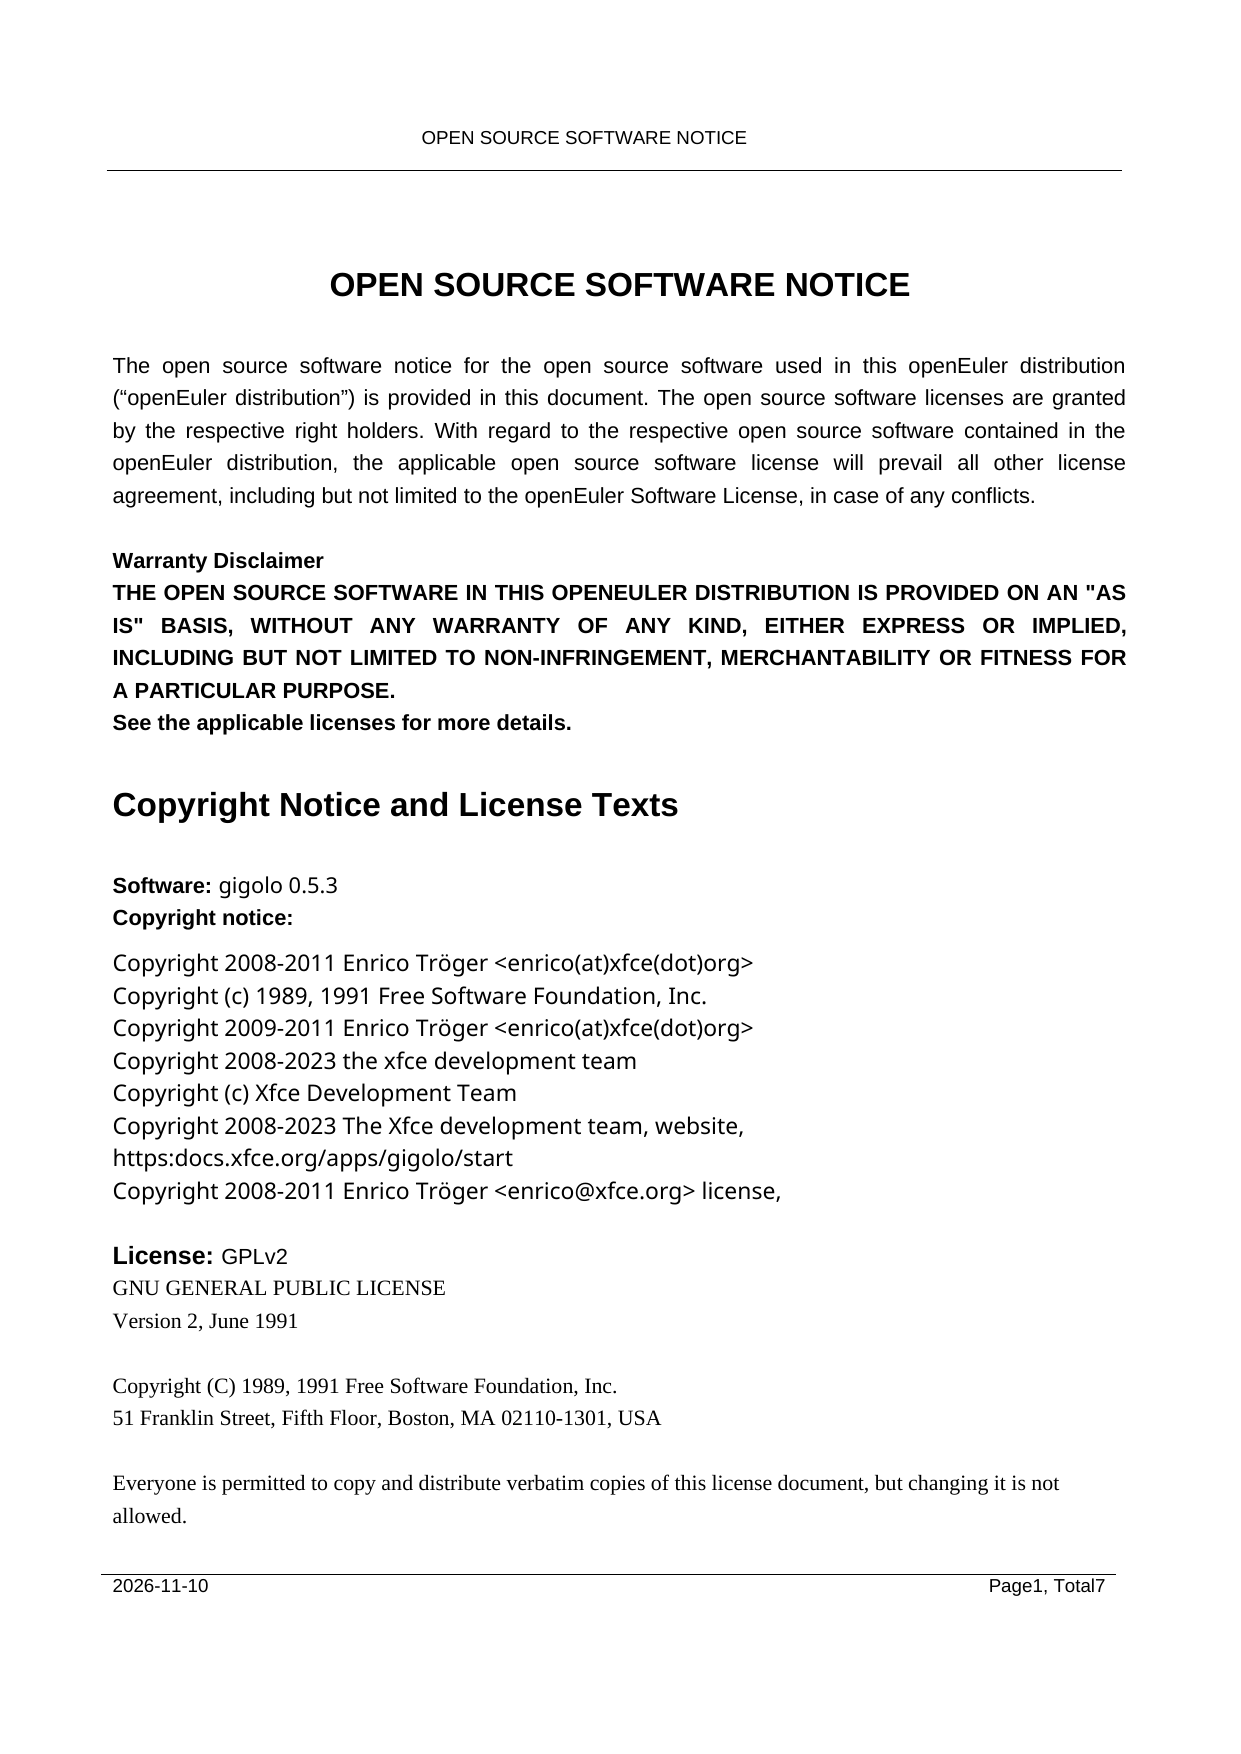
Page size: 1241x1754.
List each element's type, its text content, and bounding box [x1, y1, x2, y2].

text OPEN SOURCE SOFTWARE NOTICE [112, 251, 1128, 316]
text Copyright Notice and License Texts [112, 771, 1128, 836]
text THE OPEN SOURCE SOFTWARE IN THIS OPENEULER DISTRIBUTION IS PROVIDED ON AN "AS IS" BASIS, WITHOUT ANY WARRANTY OF ANY KIND, EITHER EXPRESS OR IMPLIED, INCLUDING BUT NOT LIMITED TO NON-INFRINGEMENT, MERCHANTABILITY OR FITNESS FOR A PARTICULAR PURPOSE. See the applicable licenses for more details. [112, 576, 1128, 739]
title Software: gigolo 0.5.3 [112, 869, 1128, 901]
text License: GPLv2 [112, 1239, 1128, 1272]
text The open source software notice for the open source software used in this openEuler distribution (“openEuler distribution”) is provided in this document. The open source software licenses are granted by the respective right holders. With regard to the respective open source software contained in the openEuler distribution, the applicable open source software license will prevail all other license agreement, including but not limited to the openEuler Software License, in case of any conflicts. [112, 349, 1128, 511]
text Copyright notice: [112, 901, 1128, 934]
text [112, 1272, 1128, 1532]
text Warranty Disclaimer [112, 544, 1128, 576]
text Copyright 2008-2011 Enrico Tröger <enrico(at)xfce(dot)org> Copyright (c) 1989, 1991 Free Software Foundation, Inc. Copyright 2009-2011 Enrico Tröger <enrico(at)xfce(dot)org> Copyright 2008-2023 the xfce development team Copyright (c) Xfce Development Team Copyright 2008-2023 The Xfce development team, website, https:docs.xfce.org/apps/gigolo/start Copyright 2008-2011 Enrico Tröger <enrico@xfce.org> license, [112, 947, 1128, 1239]
